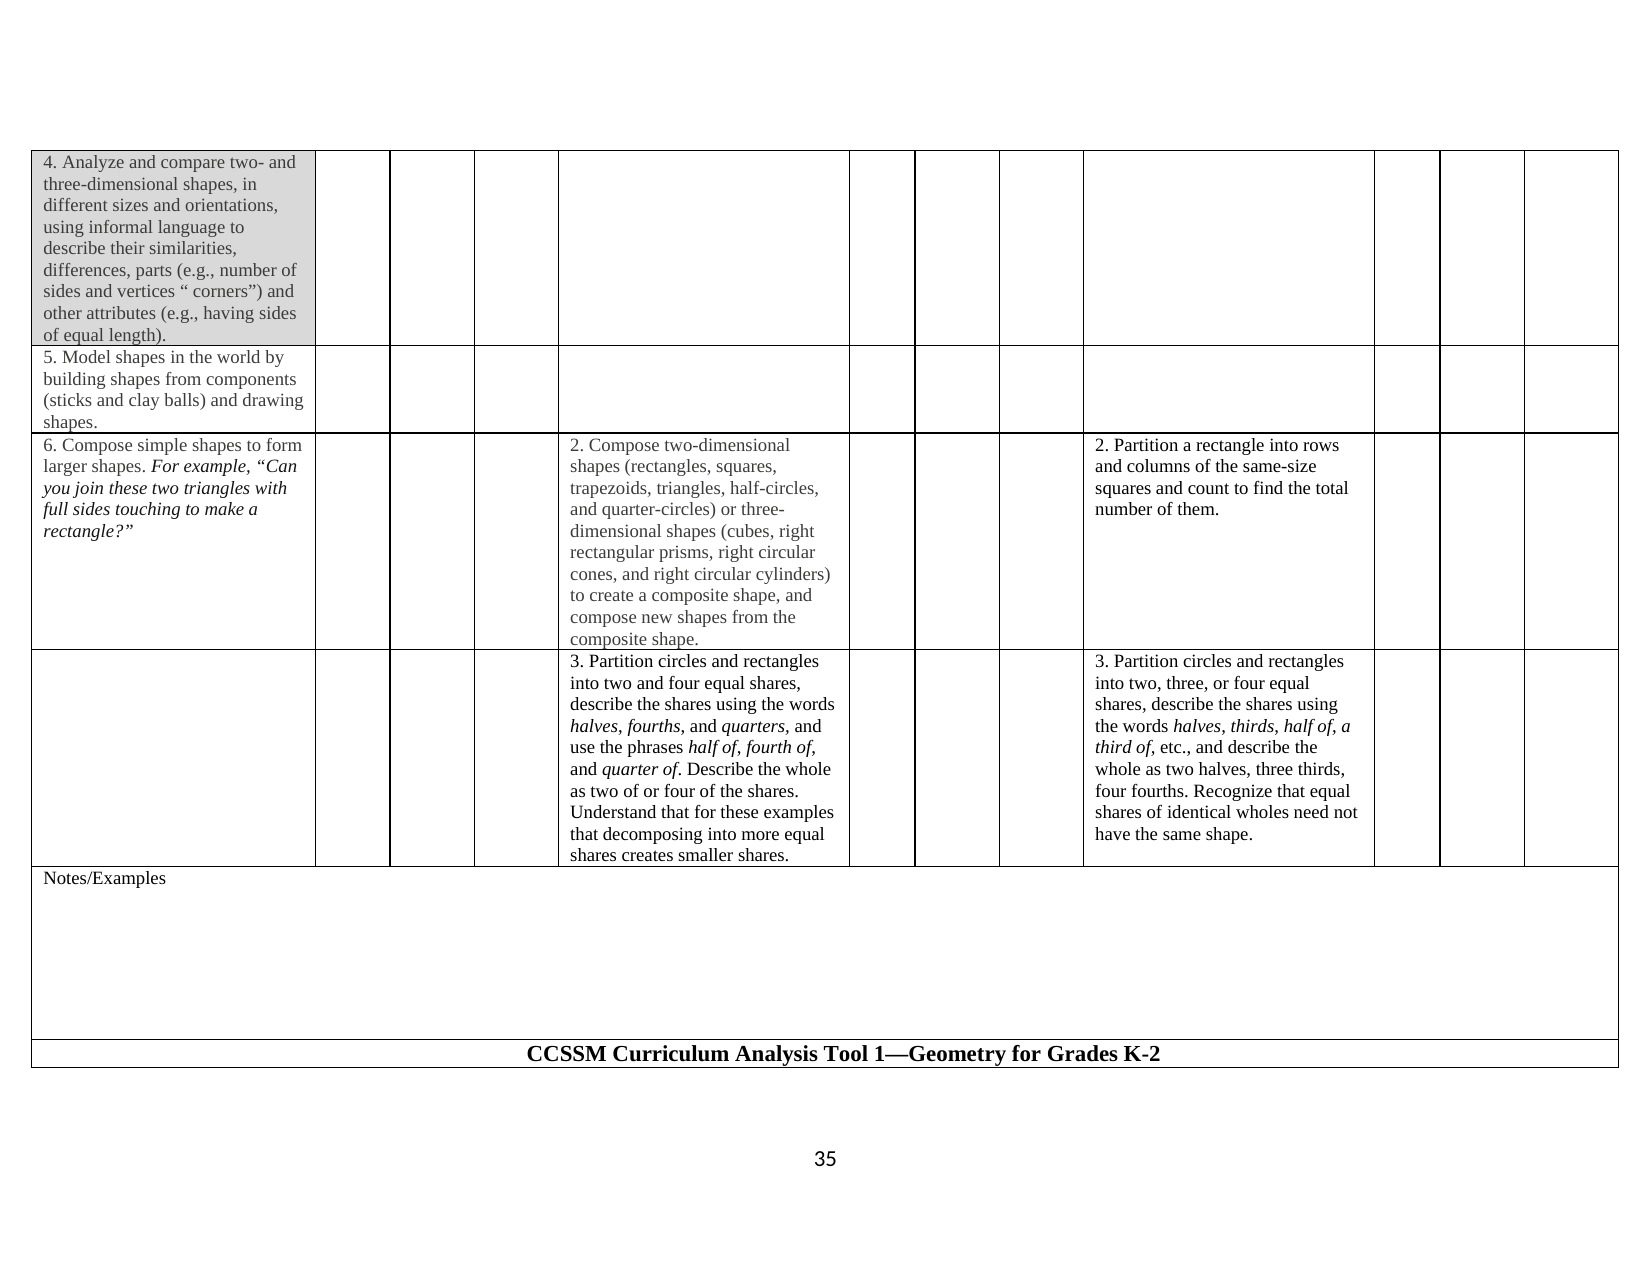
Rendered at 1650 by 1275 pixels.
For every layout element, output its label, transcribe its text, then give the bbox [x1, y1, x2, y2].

table_cell [391, 151, 474, 345]
table_cell [850, 650, 914, 866]
table_cell [1000, 151, 1083, 345]
table_cell [1000, 650, 1083, 866]
table_cell 3. Partition circles and rectangles into two and four equal shares, describe the shares using the words halves, fourths, and quarters, and use the phrases half of, fourth of, and quarter of. Describe the whole as two of or four of the shares. Understand that for these examples that decomposing into more equal shares creates smaller shares. [559, 650, 849, 866]
table_cell [1525, 650, 1618, 866]
table_cell [1441, 434, 1524, 649]
table_cell 6. Compose simple shapes to form larger shapes. For example, “Can you join these two triangles with full sides touching to make a rectangle?” [32, 434, 315, 649]
table_cell 2. Compose two-dimensional shapes (rectangles, squares, trapezoids, triangles, half-circles, and quarter-circles) or three-dimensional shapes (cubes, right rectangular prisms, right circular cones, and right circular cylinders) to create a composite shape, and compose new shapes from the composite shape. [559, 434, 849, 649]
table_cell [475, 434, 558, 649]
table_cell CCSSM Curriculum Analysis Tool 1—Geometry for Grades K-2 [32, 1040, 1618, 1067]
table_cell [916, 650, 999, 866]
table_cell [916, 346, 999, 432]
table_cell [850, 434, 914, 649]
table_cell [1525, 434, 1618, 649]
table_cell [1441, 151, 1524, 345]
table_cell [316, 434, 389, 649]
table_cell [32, 650, 315, 866]
table_cell [850, 151, 914, 345]
table_cell [559, 151, 849, 345]
table_cell [1084, 346, 1374, 432]
table_cell [391, 650, 474, 866]
table_cell [850, 346, 914, 432]
table_cell [316, 151, 389, 345]
table_cell [1000, 434, 1083, 649]
table_cell 3. Partition circles and rectangles into two, three, or four equal shares, describe the shares using the words halves, thirds, half of, a third of, etc., and describe the whole as two halves, three thirds, four fourths. Recognize that equal shares of identical wholes need not have the same shape. [1084, 650, 1374, 866]
table_cell [316, 346, 389, 432]
table_cell [916, 434, 999, 649]
table_cell [1375, 650, 1439, 866]
table_cell [1084, 151, 1374, 345]
table_cell [475, 151, 558, 345]
table_cell [475, 346, 558, 432]
table_cell [1375, 346, 1439, 432]
table_cell [1375, 434, 1439, 649]
table_cell [1525, 151, 1618, 345]
table_cell [1525, 346, 1618, 432]
table_cell [1441, 650, 1524, 866]
table_cell [316, 650, 389, 866]
table_cell Notes/Examples [32, 867, 1618, 1039]
table_cell 4. Analyze and compare two- and three-dimensional shapes, in different sizes and orientations, using informal language to describe their similarities, differences, parts (e.g., number of sides and vertices “ corners”) and other attributes (e.g., having sides of equal length). [32, 151, 315, 345]
table_cell [475, 650, 558, 866]
table_cell [559, 346, 849, 432]
table_cell [391, 346, 474, 432]
table_cell [1441, 346, 1524, 432]
table_cell 5. Model shapes in the world by building shapes from components (sticks and clay balls) and drawing shapes. [32, 346, 315, 432]
table_cell [391, 434, 474, 649]
table_cell [916, 151, 999, 345]
table_cell [1375, 151, 1439, 345]
table_cell [1000, 346, 1083, 432]
table_cell 2. Partition a rectangle into rows and columns of the same-size squares and count to find the total number of them. [1084, 434, 1374, 649]
